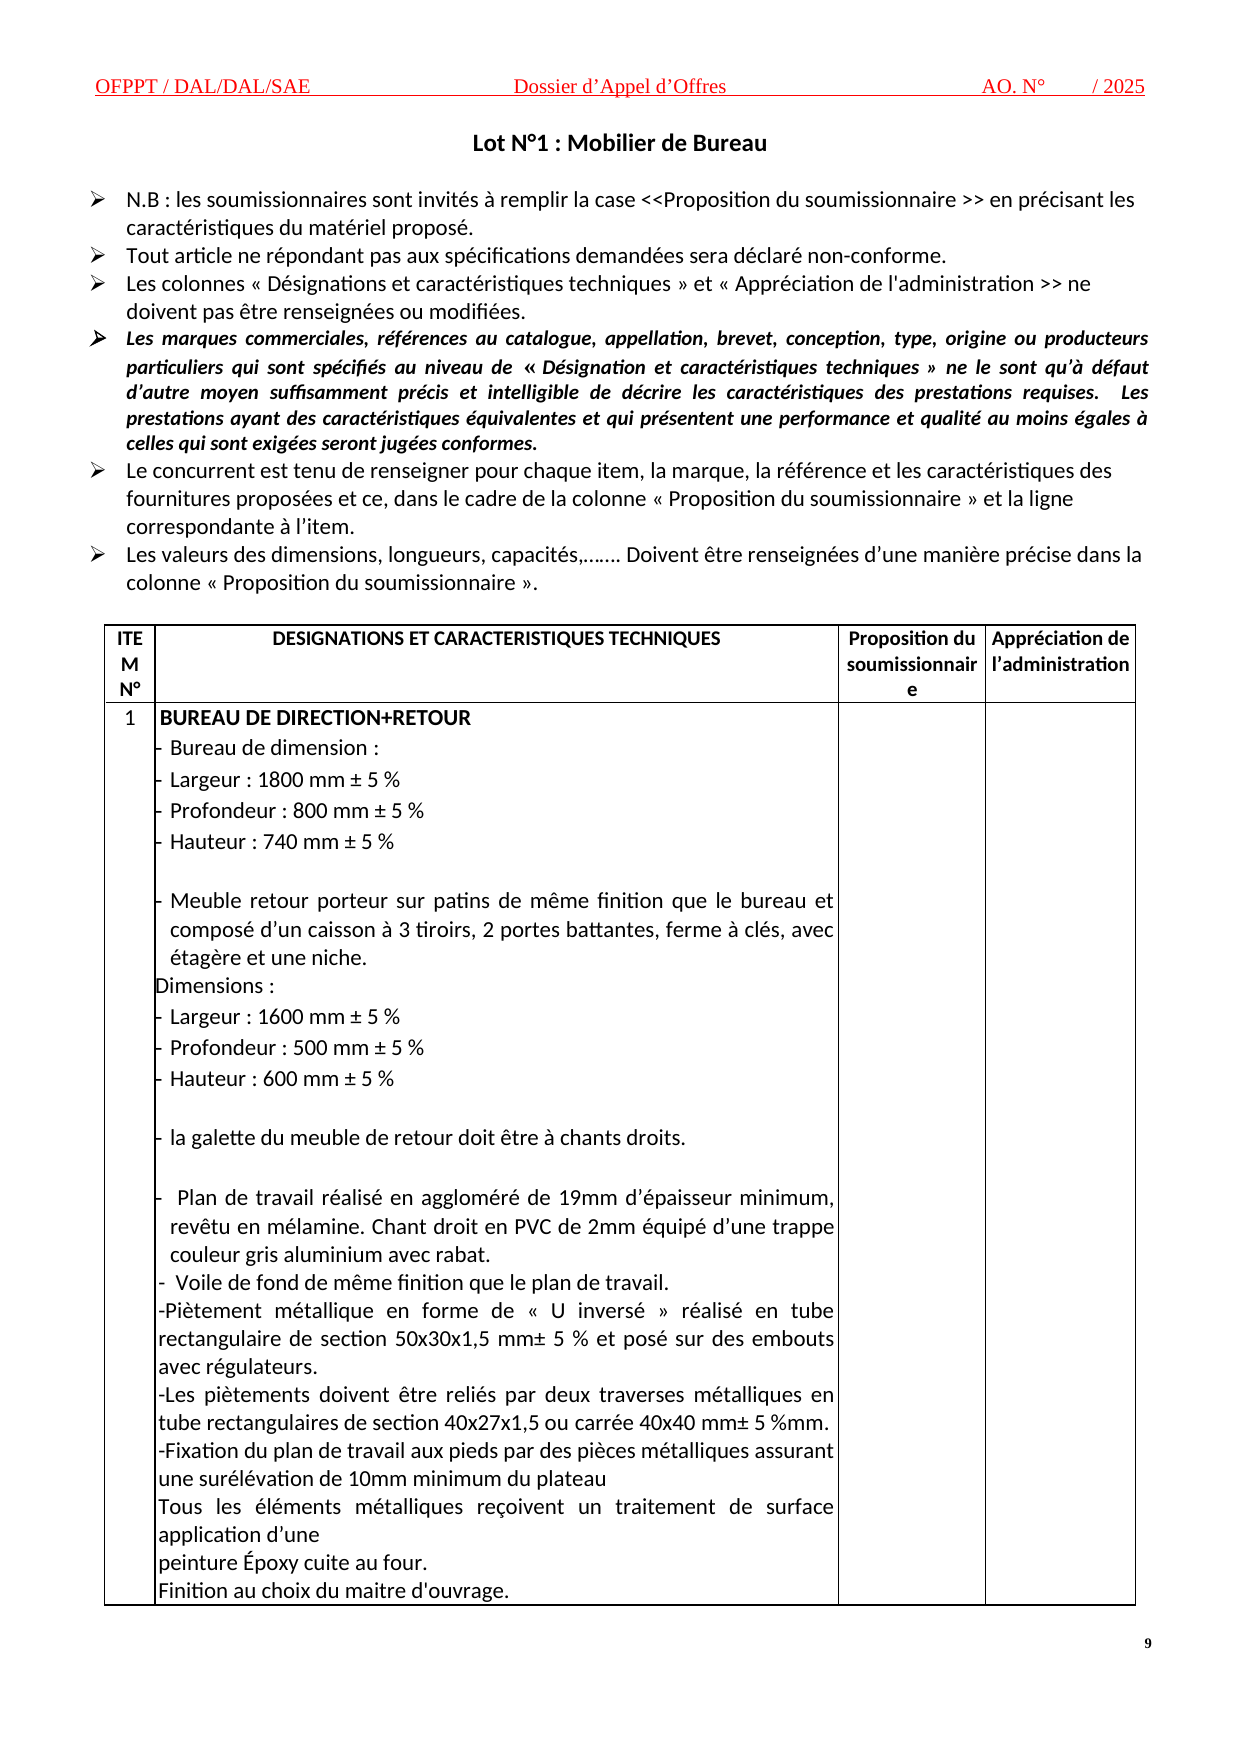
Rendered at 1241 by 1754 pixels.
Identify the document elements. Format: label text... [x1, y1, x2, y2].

list N.B : les soumissionnaires sont invités à remplir la case <<Proposition du soumissionnaire >> en précisant les caractéristiques du matériel proposé. [89, 185, 1152, 241]
table_header Appréciation de l’administration [986, 626, 1135, 702]
table_cell BUREAU DE DIRECTION+RETOUR Bureau de dimension : Largeur : 1800 mm ± 5 % Profondeur : 800 mm ± 5 % Hauteur : 740 mm ± 5 % Meuble retour porteur sur patins de même finition que le bureau et composé d’un caisson à 3 tiroirs, 2 portes battantes, ferme à clés, avec étagère et une niche. Dimensions : Largeur : 1600 mm ± 5 % Profondeur : 500 mm ± 5 % Hauteur : 600 mm ± 5 % la galette du meuble de retour doit être à chants droits. Plan de travail réalisé en aggloméré de 19mm d’épaisseur minimum, revêtu en mélamine. Chant droit en PVC de 2mm équipé d’une trappe couleur gris aluminium avec rabat. - Voile de fond de même finition que le plan de travail. -Piètement métallique en forme de « U inversé » réalisé en tube rectangulaire de section 50x30x1,5 mm± 5 % et posé sur des embouts avec régulateurs. -Les piètements doivent être reliés par deux traverses métalliques en tube rectangulaires de section 40x27x1,5 ou carrée 40x40 mm± 5 %mm. -Fixation du plan de travail aux pieds par des pièces métalliques assurant une surélévation de 10mm minimum du plateau Tous les éléments métalliques reçoivent un traitement de surface application d’une peinture Époxy cuite au four. Finition au choix du maitre d'ouvrage. [156, 703, 838, 1604]
list Les colonnes « Désignations et caractéristiques techniques » et « Appréciation de l'administration >> ne doivent pas être renseignées ou modifiées. [89, 269, 1152, 325]
table_cell [986, 703, 1135, 1604]
table_header ITEM N° [105, 626, 154, 702]
list Les marques commerciales, références au catalogue, appellation, brevet, conception, type, origine ou producteurs particuliers qui sont spécifiés au niveau de « Désignation et caractéristiques techniques » ne le sont qu’à défaut d’autre moyen suffisamment précis et intelligible de décrire les caractéristiques des prestations requises. Les prestations ayant des caractéristiques équivalentes et qui présentent une performance et qualité au moins égales à celles qui sont exigées seront jugées conformes. [89, 325, 1152, 456]
list Les valeurs des dimensions, longueurs, capacités,……. Doivent être renseignées d’une manière précise dans la colonne « Proposition du soumissionnaire ». [89, 540, 1152, 596]
list Le concurrent est tenu de renseigner pour chaque item, la marque, la référence et les caractéristiques des fournitures proposées et ce, dans le cadre de la colonne « Proposition du soumissionnaire » et la ligne correspondante à l’item. [89, 456, 1152, 540]
table_header Proposition du soumissionnaire [839, 626, 985, 702]
text Lot N°1 : Mobilier de Bureau [89, 127, 1152, 157]
table_cell 1 [105, 703, 154, 1604]
table_cell [839, 703, 985, 1604]
table_header DESIGNATIONS ET CARACTERISTIQUES TECHNIQUES [156, 626, 838, 702]
list Tout article ne répondant pas aux spécifications demandées sera déclaré non-conforme. [89, 241, 1152, 269]
